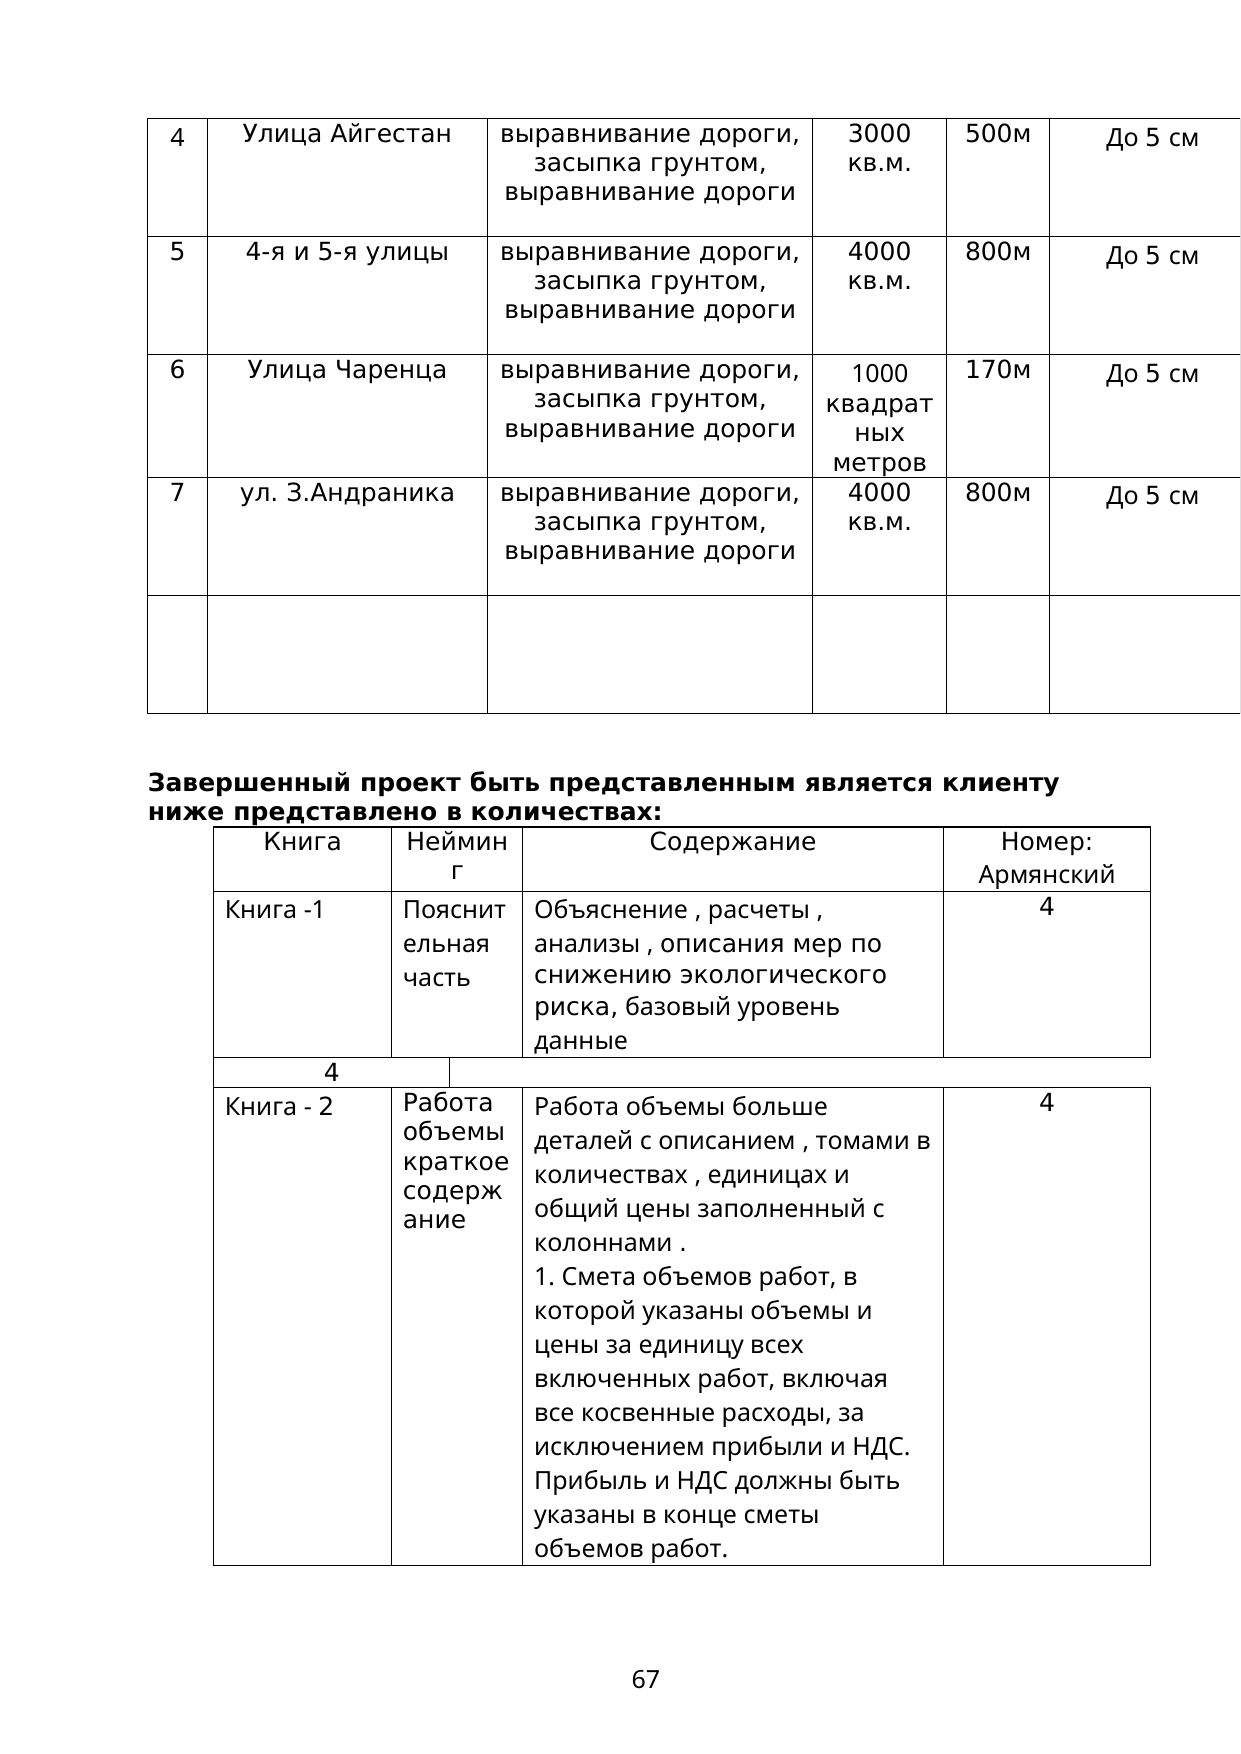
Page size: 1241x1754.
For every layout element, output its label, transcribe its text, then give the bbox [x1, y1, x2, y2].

table_cell выравнивание дороги, засыпка грунтом, выравнивание дороги [488, 355, 812, 477]
table_cell [148, 596, 207, 713]
table_cell [208, 596, 487, 713]
table_cell До 5 см [1050, 119, 1240, 236]
table_header Номер: Армянский [944, 828, 1150, 891]
table_cell 170м [947, 355, 1049, 477]
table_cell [488, 237, 812, 354]
table_cell Улица Айгестан [208, 119, 487, 236]
table_cell ул. З.Андраника [208, 478, 487, 595]
table_cell Книга - 2 [214, 1088, 391, 1565]
table_cell Объяснение , расчеты , анализы , описания мер по снижению экологического риска, базовый уровень данные [523, 892, 943, 1057]
table_cell 6 [148, 355, 207, 477]
table_cell выравнивание дороги, засыпка грунтом, выравнивание дороги [488, 478, 812, 595]
table_cell 4-я и 5-я улицы [208, 237, 487, 354]
table_cell [947, 596, 1049, 713]
table_cell [1050, 596, 1240, 713]
table_cell 500м [947, 119, 1049, 236]
table_cell 4 [944, 1088, 1150, 1565]
table_cell 4000 кв.м. [813, 478, 946, 595]
table_header Книга [214, 828, 391, 891]
table_header Содержание [523, 828, 943, 891]
table_cell До 5 см [1050, 478, 1240, 595]
table_cell До 5 см [1050, 355, 1240, 477]
table_cell Пояснительная часть [392, 892, 522, 1057]
text Завершенный проект быть представленным является клиенту ниже представлено в количествах: [148, 768, 1144, 826]
table_cell Работа объемы больше деталей с описанием , томами в количествах , единицах и общий цены заполненный с колоннами . 1. Смета объемов работ, в которой указаны объемы и цены за единицу всех включенных работ, включая все косвенные расходы, за исключением прибыли и НДС. Прибыль и НДС должны быть указаны в конце сметы объемов работ. [523, 1088, 943, 1565]
table_cell 800м [947, 478, 1049, 595]
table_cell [488, 119, 812, 236]
table_cell До 5 см [1050, 237, 1240, 354]
table_cell 4 [148, 119, 207, 236]
table_header Нейминг [392, 828, 522, 891]
table_cell 7 [148, 478, 207, 595]
table_cell Работа объемы краткое содержание [392, 1088, 522, 1565]
table_cell [488, 596, 812, 713]
table_cell 4000 кв.м. [813, 237, 946, 354]
table_cell Улица Чаренца [208, 355, 487, 477]
table_cell 3000 кв.м. [813, 119, 946, 236]
table_cell 800м [947, 237, 1049, 354]
table_cell Книга -1 [214, 892, 391, 1057]
table_cell 1000 квадратных метров [813, 355, 946, 477]
table_cell 4 [944, 892, 1150, 1057]
table_cell [813, 596, 946, 713]
table_cell 5 [148, 237, 207, 354]
table_cell 4 [214, 1058, 449, 1087]
